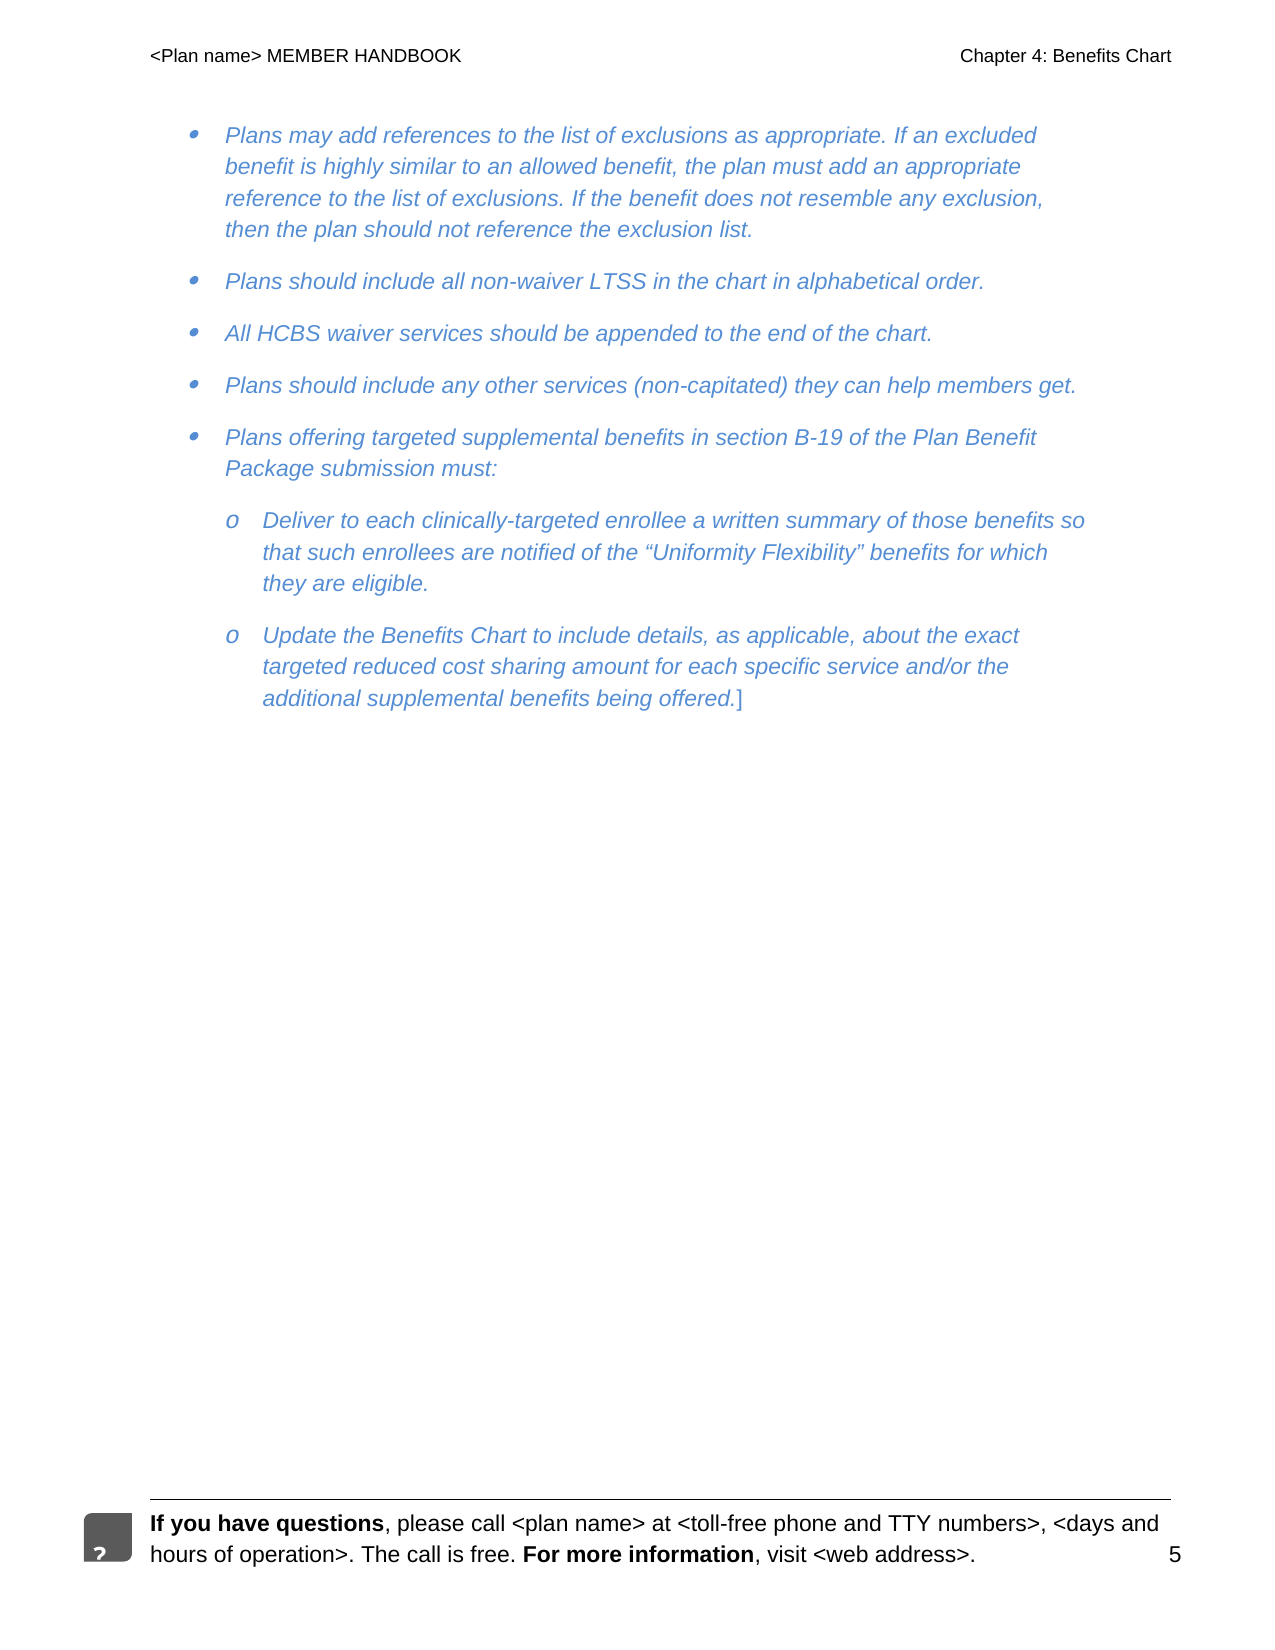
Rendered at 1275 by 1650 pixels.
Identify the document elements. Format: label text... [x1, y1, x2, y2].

list Deliver to each clinically-targeted enrollee a written summary of those benefits so that such enrollees are notified of the “Uniformity Flexibility” benefits for which they are eligible. [225, 504, 1096, 598]
list Update the Benefits Chart to include details, as applicable, about the exact targeted reduced cost sharing amount for each specific service and/or the additional supplemental benefits being offered.] [225, 618, 1096, 712]
list Plans offering targeted supplemental benefits in section B-19 of the Plan Benefit Package submission must: [187, 421, 1096, 483]
list All HCBS waiver services should be appended to the end of the chart. [187, 316, 1096, 348]
list Plans should include all non-waiver LTSS in the chart in alphabetical order. [187, 264, 1096, 296]
list Plans should include any other services (non-capitated) they can help members get. [187, 368, 1096, 400]
list Plans may add references to the list of exclusions as appropriate. If an excluded benefit is highly similar to an allowed benefit, the plan must add an appropriate reference to the list of exclusions. If the benefit does not resemble any exclusion, then the plan should not reference the exclusion list. [187, 118, 1096, 243]
